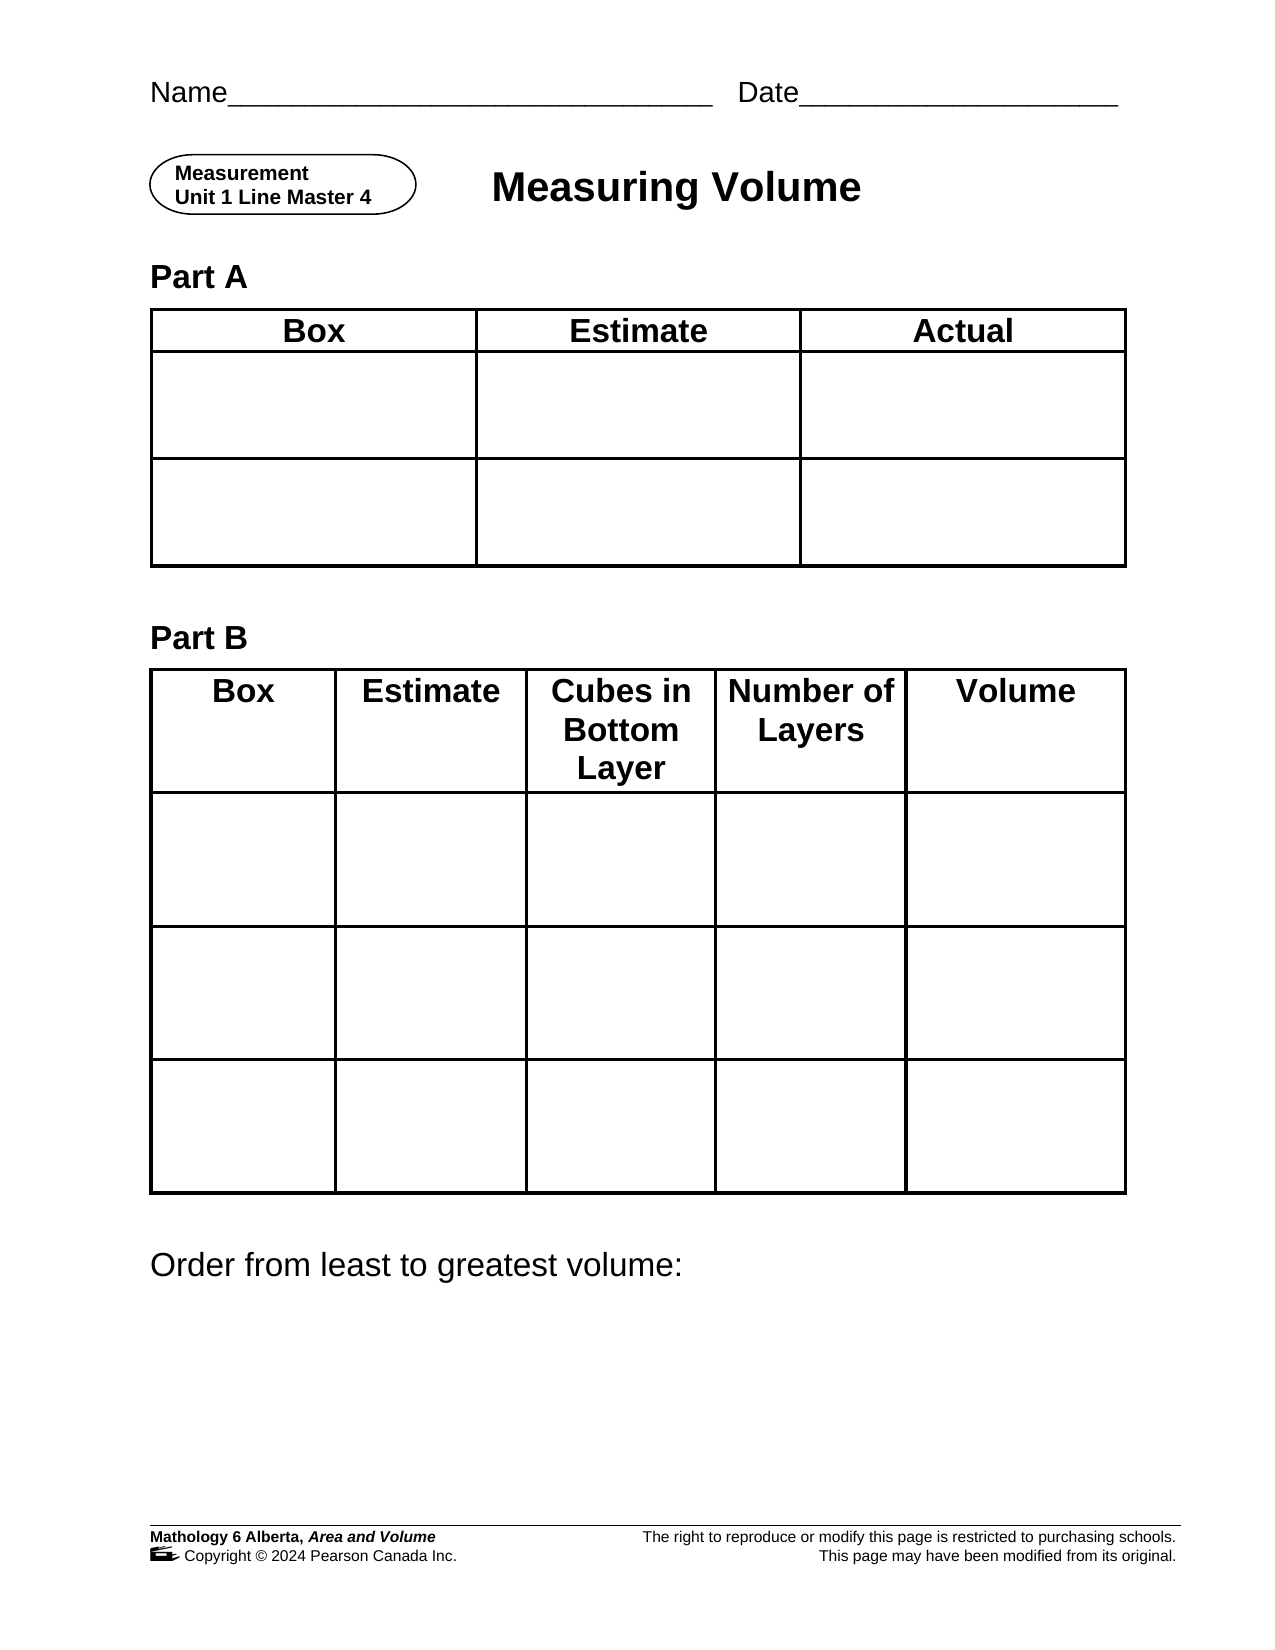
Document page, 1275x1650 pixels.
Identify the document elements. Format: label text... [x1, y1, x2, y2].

table_cell [802, 353, 1124, 457]
table_header Estimate [478, 311, 799, 350]
table_cell [337, 928, 525, 1058]
table_cell [153, 928, 334, 1058]
table_cell [528, 794, 714, 924]
text Order from least to greatest volume: [150, 1245, 1181, 1283]
picture [150, 1546, 180, 1561]
table_cell [528, 928, 714, 1058]
table_cell [478, 460, 799, 564]
table_cell [153, 794, 334, 924]
table_header Cubes in Bottom Layer [528, 671, 714, 791]
table_cell [153, 353, 475, 457]
table_cell [153, 460, 475, 564]
text Part B [150, 618, 1181, 656]
table_header Volume [908, 671, 1124, 791]
table_header Box [153, 671, 334, 791]
table_cell [908, 1061, 1124, 1191]
table_cell [908, 794, 1124, 924]
table_header Estimate [337, 671, 525, 791]
table_cell [717, 928, 904, 1058]
table_header Number of Layers [717, 671, 904, 791]
table_header Actual [802, 311, 1124, 350]
text Part A [150, 258, 1181, 296]
table_header Box [153, 311, 475, 350]
table_cell [717, 1061, 904, 1191]
table_cell [337, 1061, 525, 1191]
table_cell [802, 460, 1124, 564]
table_cell [337, 794, 525, 924]
table_cell [528, 1061, 714, 1191]
table_cell [717, 794, 904, 924]
table_cell [153, 1061, 334, 1191]
table_cell [478, 353, 799, 457]
table_cell [908, 928, 1124, 1058]
